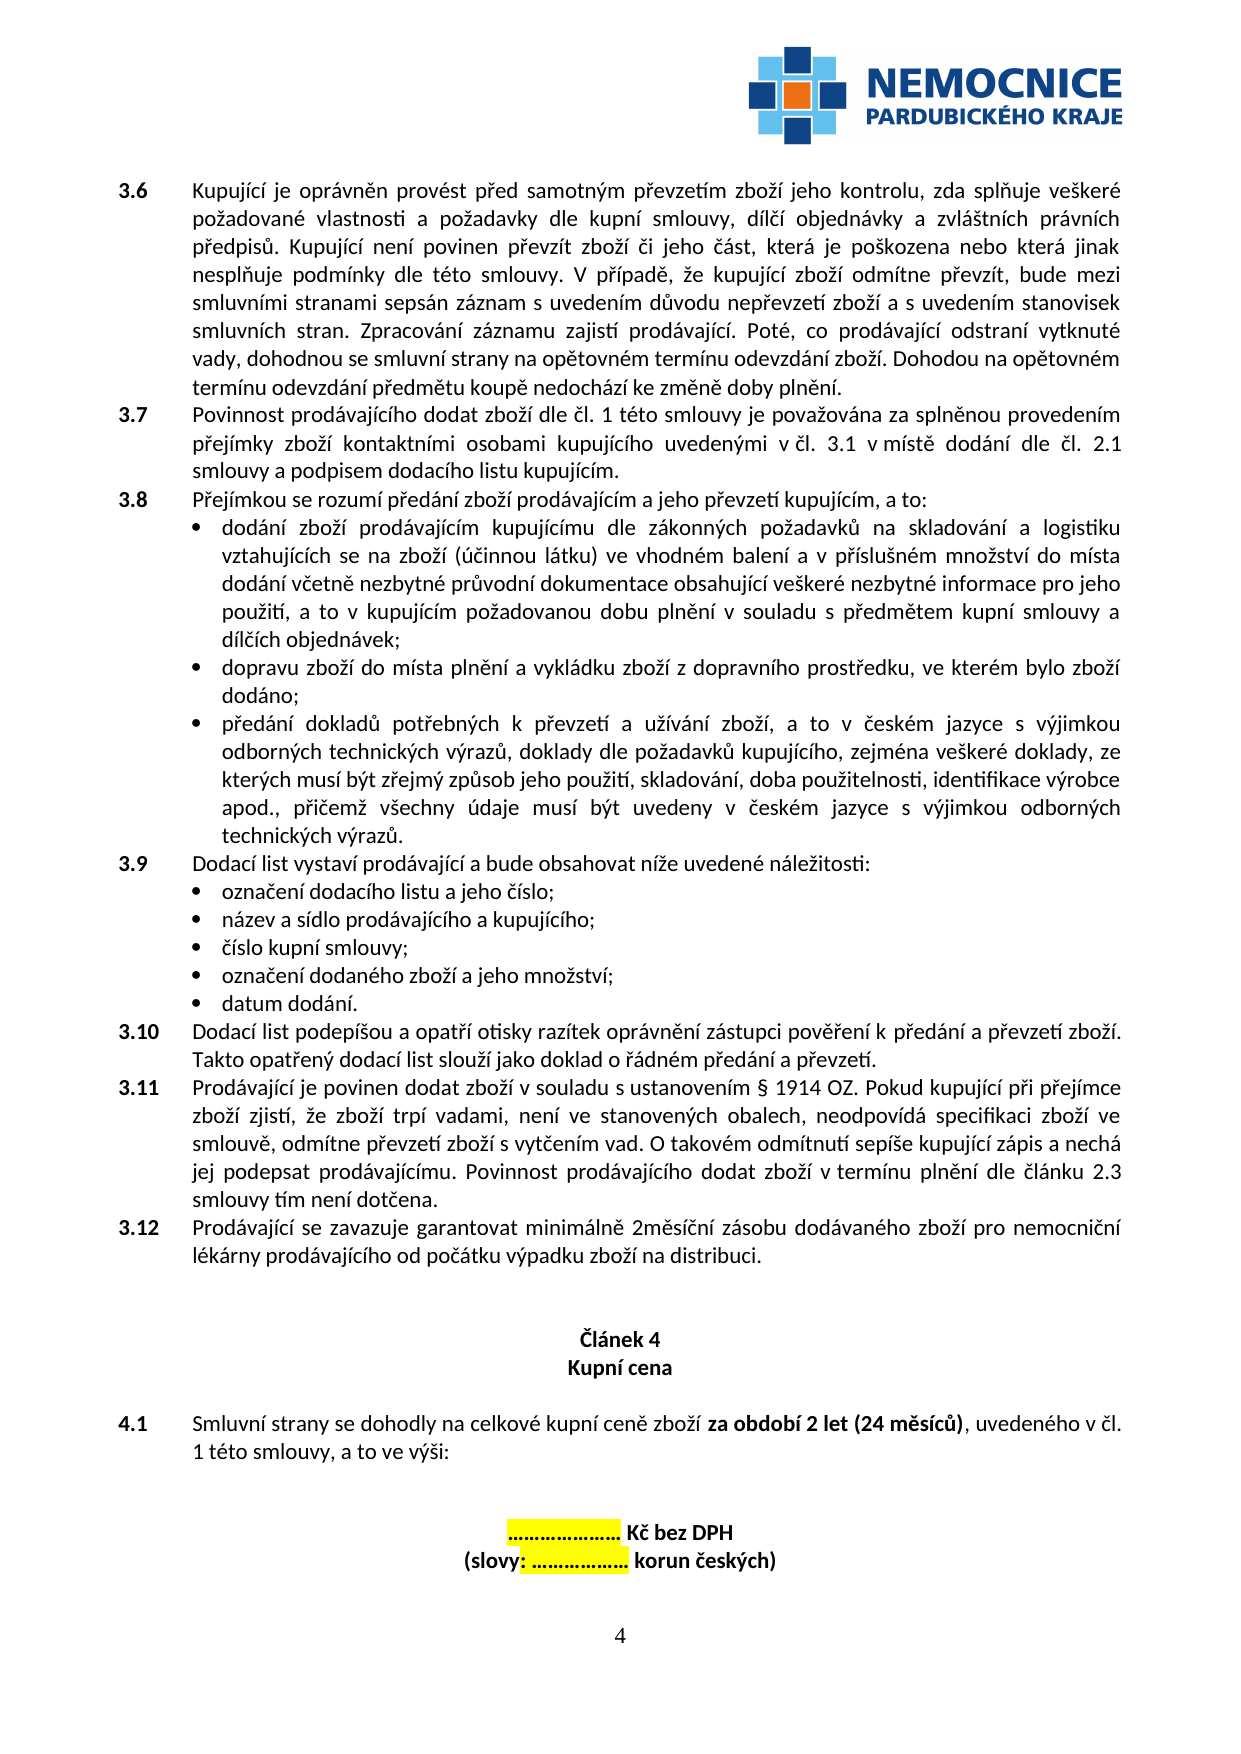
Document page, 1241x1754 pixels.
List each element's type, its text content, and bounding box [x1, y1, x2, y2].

list označení dodacího listu a jeho číslo; [192, 877, 1122, 905]
list datum dodání. [192, 989, 1122, 1017]
text Kupní cena [118, 1353, 1122, 1381]
text ………………… Kč bez DPH [118, 1518, 1122, 1546]
text 4.1 Smluvní strany se dohodly na celkové kupní ceně zboží za období 2 let (24 měsíců), uvedeného v čl. 1 této smlouvy, a to ve výši: [118, 1409, 1122, 1465]
text 3.11 Prodávající je povinen dodat zboží v souladu s ustanovením § 1914 OZ. Pokud kupující při přejímce zboží zjistí, že zboží trpí vadami, není ve stanovených obalech, neodpovídá specifikaci zboží ve smlouvě, odmítne převzetí zboží s vytčením vad. O takovém odmítnutí sepíše kupující zápis a nechá jej podepsat prodávajícímu. Povinnost prodávajícího dodat zboží v termínu plnění dle článku 2.3 smlouvy tím není dotčena. [118, 1073, 1122, 1213]
text 3.10 Dodací list podepíšou a opatří otisky razítek oprávnění zástupci pověření k předání a převzetí zboží. Takto opatřený dodací list slouží jako doklad o řádném předání a převzetí. [118, 1017, 1122, 1073]
list název a sídlo prodávajícího a kupujícího; [192, 905, 1122, 933]
list číslo kupní smlouvy; [192, 933, 1122, 961]
text 3.6 Kupující je oprávněn provést před samotným převzetím zboží jeho kontrolu, zda splňuje veškeré požadované vlastnosti a požadavky dle kupní smlouvy, dílčí objednávky a zvláštních právních předpisů. Kupující není povinen převzít zboží či jeho část, která je poškozena nebo která jinak nesplňuje podmínky dle této smlouvy. V případě, že kupující zboží odmítne převzít, bude mezi smluvními stranami sepsán záznam s uvedením důvodu nepřevzetí zboží a s uvedením stanovisek smluvních stran. Zpracování záznamu zajistí prodávající. Poté, co prodávající odstraní vytknuté vady, dohodnou se smluvní strany na opětovném termínu odevzdání zboží. Dohodou na opětovném termínu odevzdání předmětu koupě nedochází ke změně doby plnění. [118, 176, 1122, 401]
text 3.9 Dodací list vystaví prodávající a bude obsahovat níže uvedené náležitosti: [118, 849, 1122, 877]
text 3.8 Přejímkou se rozumí předání zboží prodávajícím a jeho převzetí kupujícím, a to: [118, 485, 1122, 513]
list dopravu zboží do místa plnění a vykládku zboží z dopravního prostředku, ve kterém bylo zboží dodáno; [192, 653, 1122, 709]
list dodání zboží prodávajícím kupujícímu dle zákonných požadavků na skladování a logistiku vztahujících se na zboží (účinnou látku) ve vhodném balení a v příslušném množství do místa dodání včetně nezbytné průvodní dokumentace obsahující veškeré nezbytné informace pro jeho použití, a to v kupujícím požadovanou dobu plnění v souladu s předmětem kupní smlouvy a dílčích objednávek; [192, 513, 1122, 653]
picture [747, 45, 1123, 146]
text (slovy: ……………… korun českých) [629, 1546, 1122, 1574]
text (slovy: ……………… korun českých) [118, 1546, 520, 1574]
list označení dodaného zboží a jeho množství; [192, 961, 1122, 989]
list předání dokladů potřebných k převzetí a užívání zboží, a to v českém jazyce s výjimkou odborných technických výrazů, doklady dle požadavků kupujícího, zejména veškeré doklady, ze kterých musí být zřejmý způsob jeho použití, skladování, doba použitelnosti, identifikace výrobce apod., přičemž všechny údaje musí být uvedeny v českém jazyce s výjimkou odborných technických výrazů. [192, 709, 1122, 849]
text Článek 4 [118, 1325, 1122, 1353]
text 3.12 Prodávající se zavazuje garantovat minimálně 2měsíční zásobu dodávaného zboží pro nemocniční lékárny prodávajícího od počátku výpadku zboží na distribuci. [118, 1213, 1122, 1269]
text 3.7 Povinnost prodávajícího dodat zboží dle čl. 1 této smlouvy je považována za splněnou provedením přejímky zboží kontaktními osobami kupujícího uvedenými v čl. 3.1 v místě dodání dle čl. 2.1 smlouvy a podpisem dodacího listu kupujícím. [118, 401, 1122, 485]
